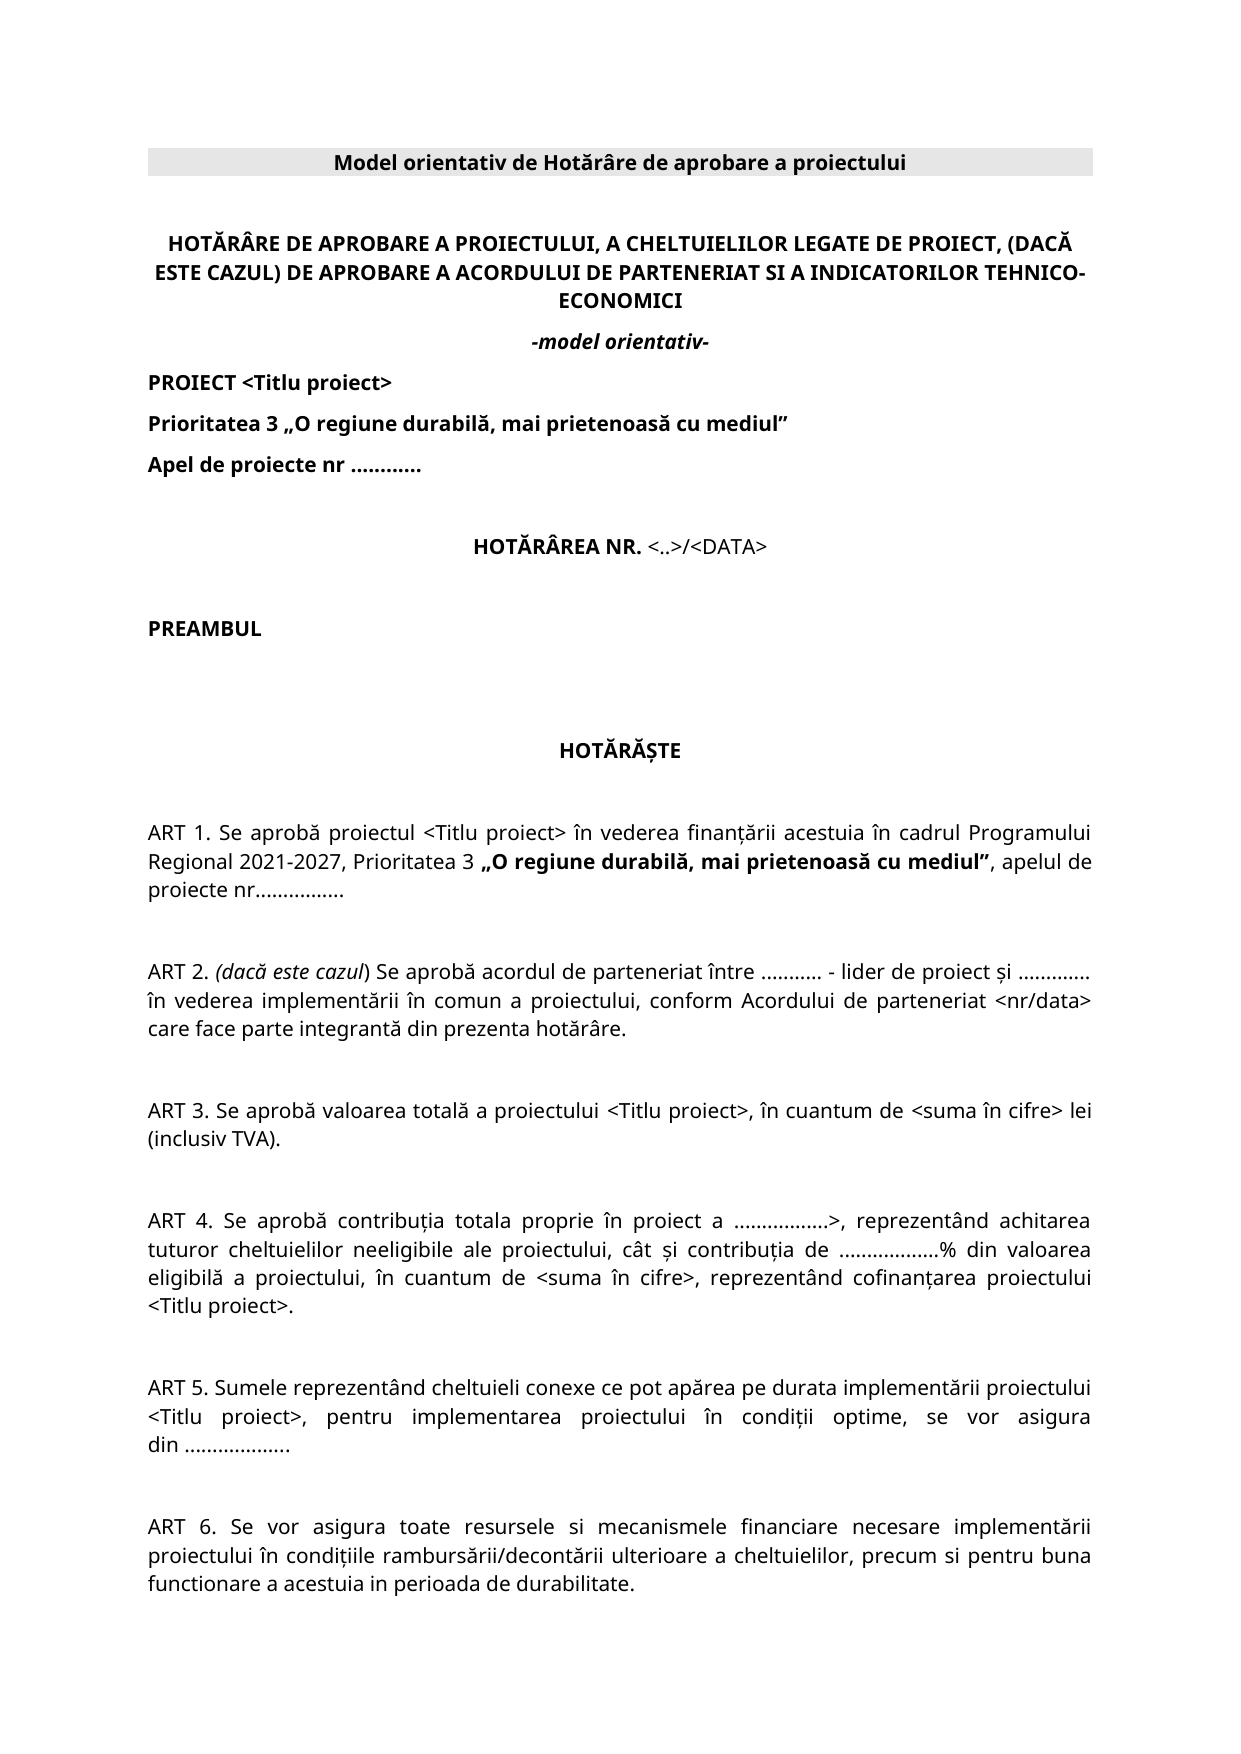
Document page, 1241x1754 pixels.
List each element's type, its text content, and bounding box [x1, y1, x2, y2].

text ART 2. (dacă este cazul) Se aprobă acordul de parteneriat între ........... - lider de proiect şi ............. în vederea implementării în comun a proiectului, conform Acordului de parteneriat <nr/data> care face parte integrantă din prezenta hotărâre. [148, 957, 1093, 1043]
text ART 5. Sumele reprezentând cheltuieli conexe ce pot apărea pe durata implementării proiectului <Titlu proiect>, pentru implementarea proiectului în condiții optime, se vor asigura din ................... [148, 1373, 1093, 1459]
text HOTĂRÂRE DE APROBARE A PROIECTULUI, A CHELTUIELILOR LEGATE DE PROIECT, (DACĂ ESTE CAZUL) DE APROBARE A ACORDULUI DE PARTENERIAT SI A INDICATORILOR TEHNICO-ECONOMICI [148, 229, 1093, 315]
text Prioritatea 3 „O regiune durabilă, mai prietenoasă cu mediul” [148, 409, 1093, 438]
text HOTĂRÂREA NR. <..>/<DATA> [148, 532, 1093, 560]
text ART 1. Se aprobă proiectul <Titlu proiect> în vederea finanțării acestuia în cadrul Programului Regional 2021-2027, Prioritatea 3 „O regiune durabilă, mai prietenoasă cu mediul”, apelul de proiecte nr................ [148, 818, 1093, 904]
text Apel de proiecte nr ............ [148, 450, 1093, 478]
text ART 6. Se vor asigura toate resursele si mecanismele financiare necesare implementării proiectului în condițiile rambursării/decontării ulterioare a cheltuielilor, precum si pentru buna functionare a acestuia in perioada de durabilitate. [148, 1512, 1093, 1598]
text HOTĂRĂȘTE [148, 737, 1093, 765]
text ART 3. Se aprobă valoarea totală a proiectului <Titlu proiect>, în cuantum de <suma în cifre> lei (inclusiv TVA). [148, 1096, 1093, 1153]
text PREAMBUL [148, 614, 1093, 642]
text -model orientativ- [148, 327, 1093, 356]
list Model orientativ de Hotărâre de aprobare a proiectului [148, 148, 1093, 176]
text ART 4. Se aprobă contribuția totala proprie în proiect a .................>, reprezentând achitarea tuturor cheltuielilor neeligibile ale proiectului, cât și contribuția de ..................% din valoarea eligibilă a proiectului, în cuantum de <suma în cifre>, reprezentând cofinanțarea proiectului <Titlu proiect>. [148, 1206, 1093, 1320]
text PROIECT <Titlu proiect> [148, 368, 1093, 397]
